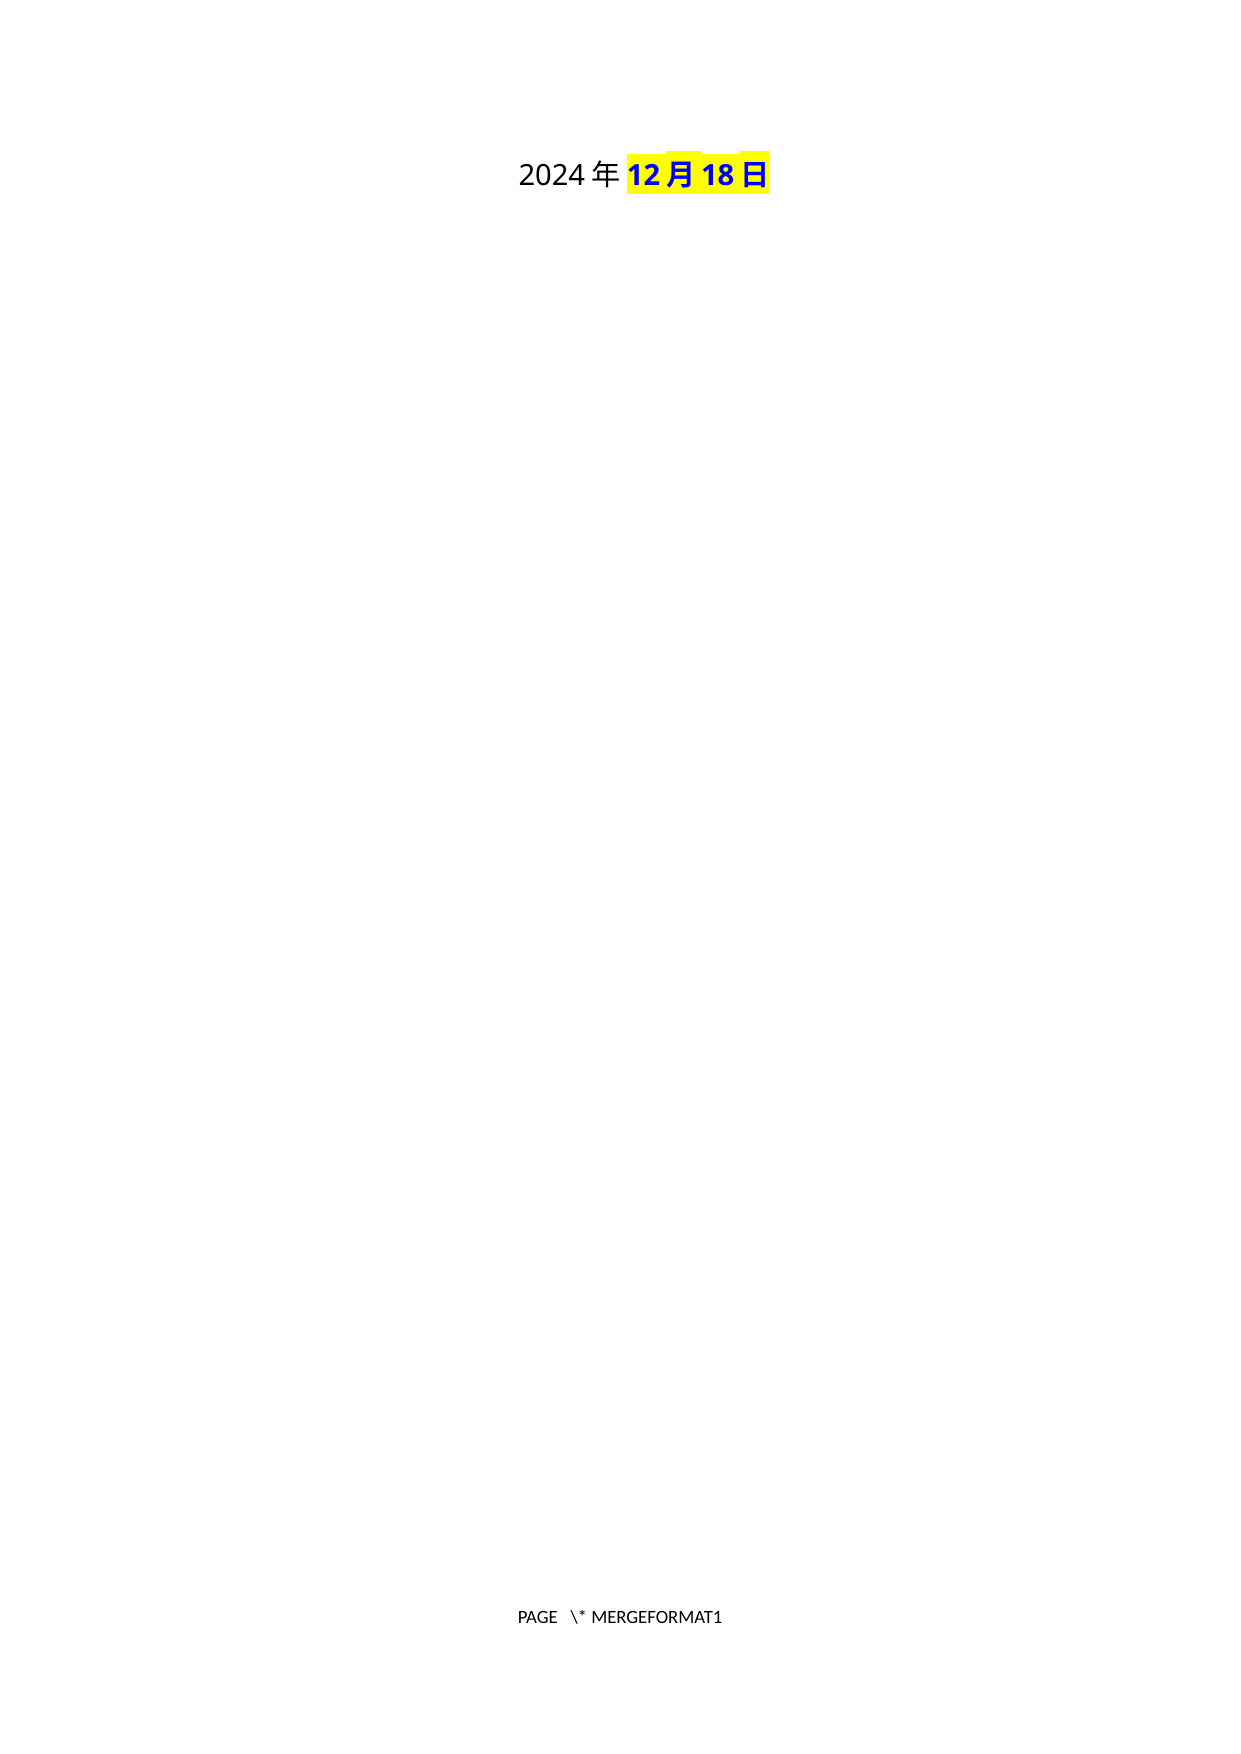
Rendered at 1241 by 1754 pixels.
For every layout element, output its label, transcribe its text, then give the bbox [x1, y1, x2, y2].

list 2024年12月18日 [187, 140, 1053, 205]
